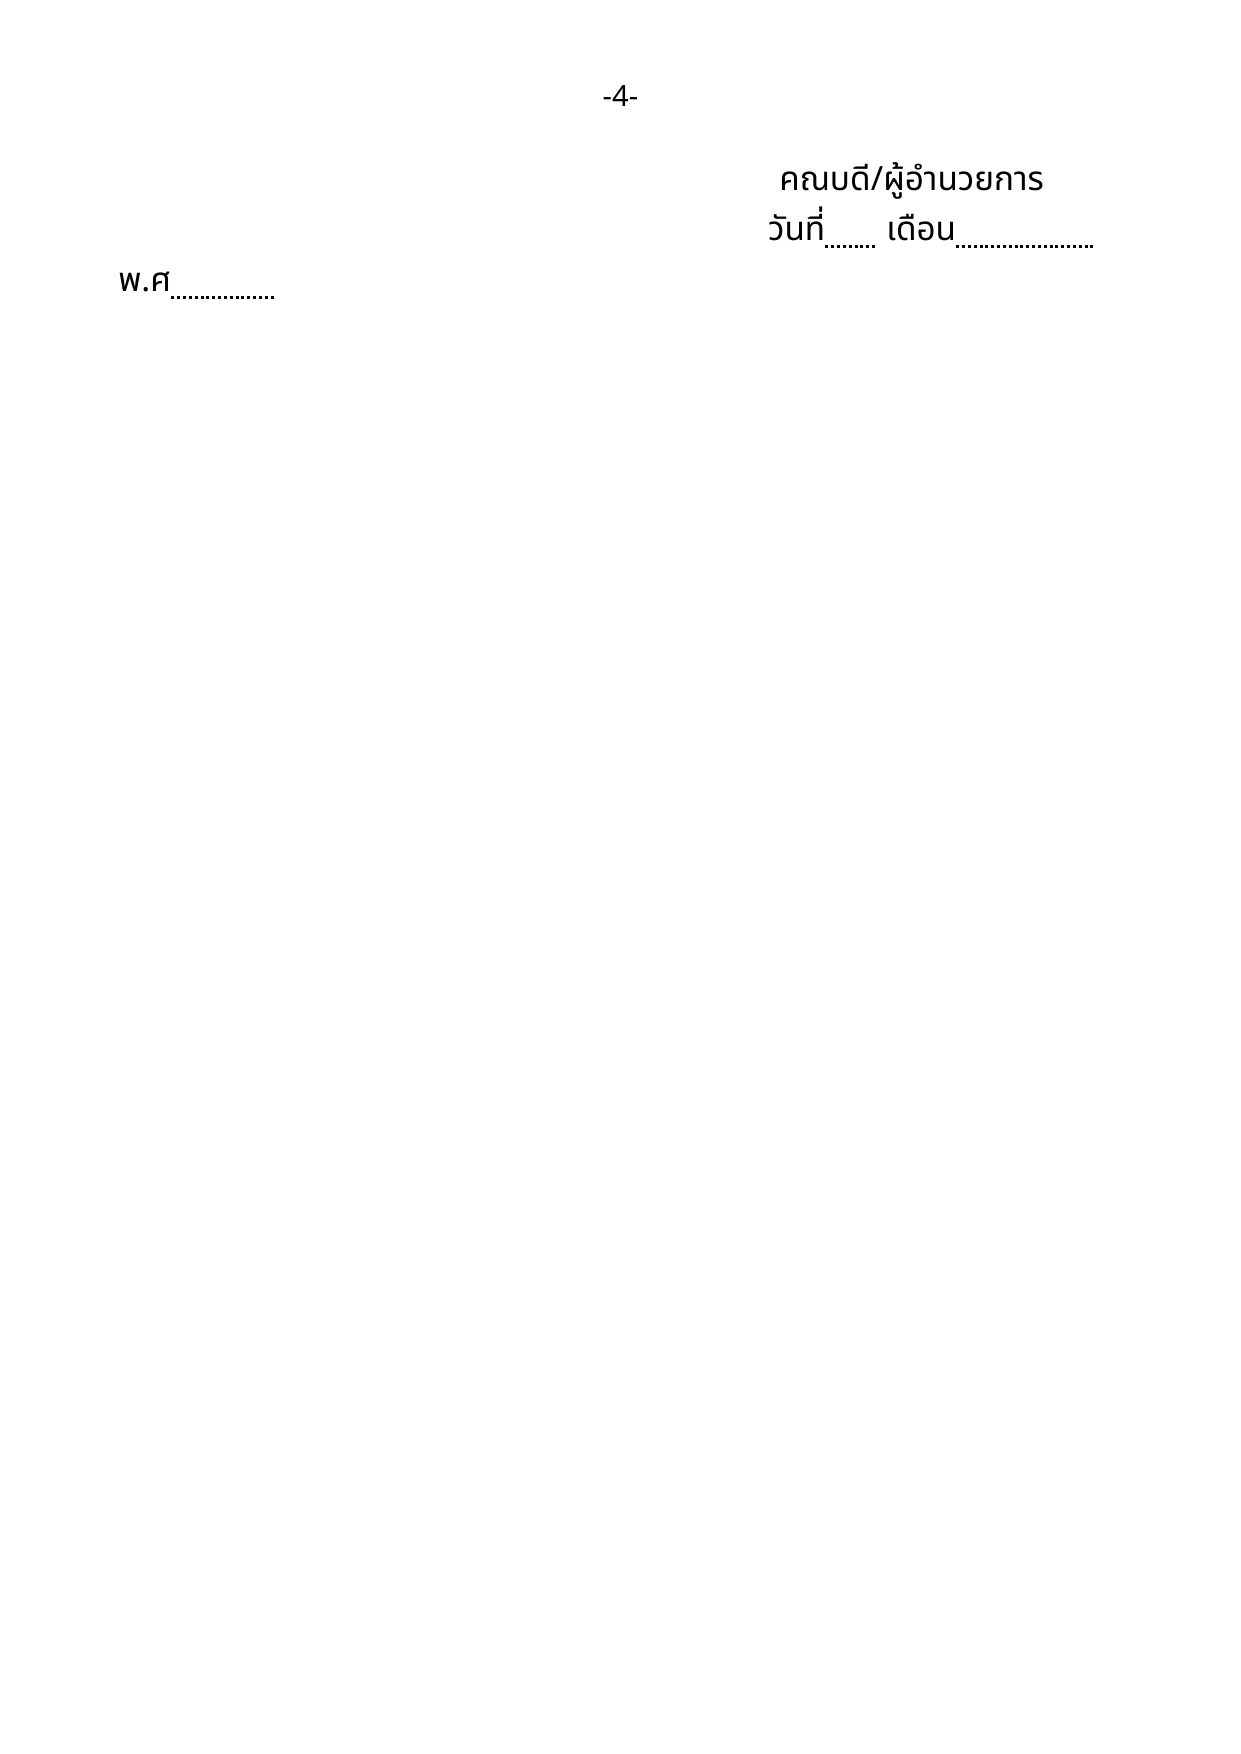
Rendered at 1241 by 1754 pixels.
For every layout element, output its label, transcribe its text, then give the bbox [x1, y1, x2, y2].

text วันที่ .เดือน พ.ศ . [118, 205, 1122, 306]
text คณบดี/ผู้อำนวยการ [118, 154, 1122, 205]
